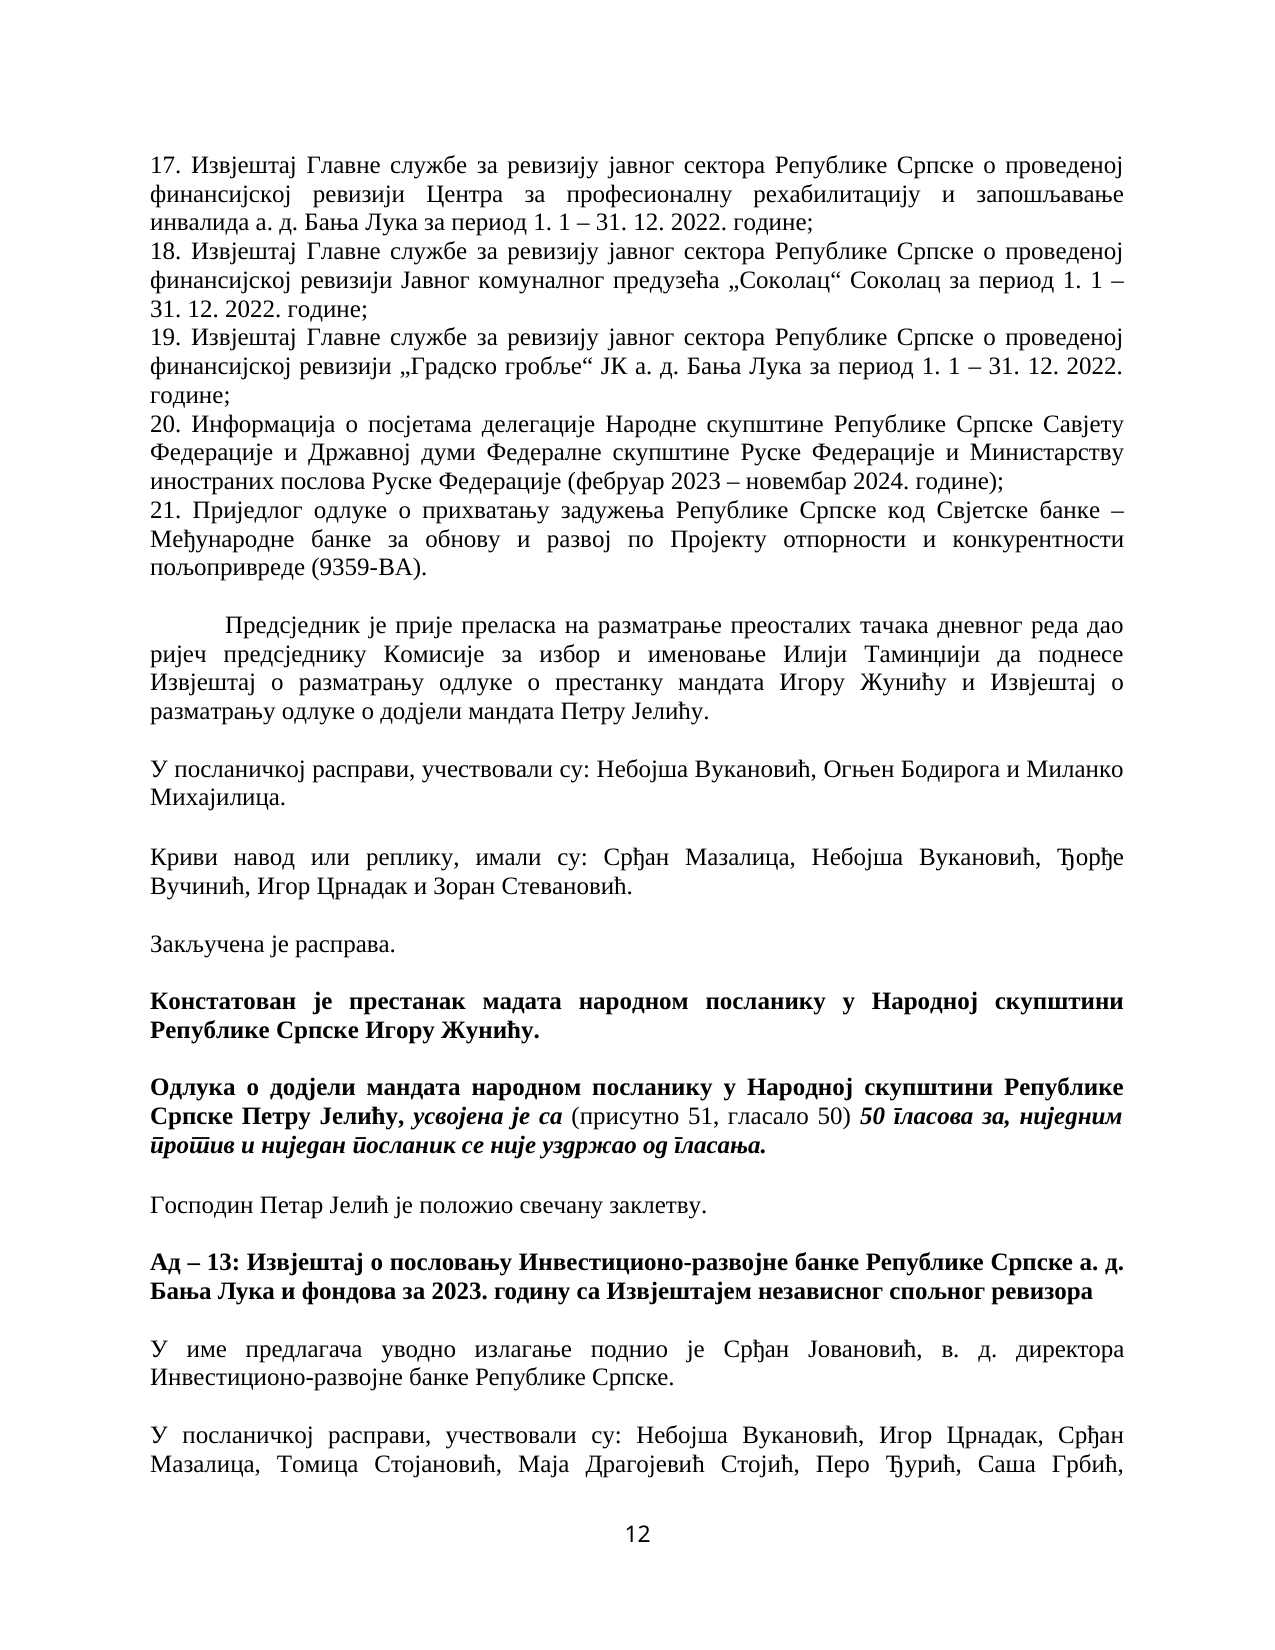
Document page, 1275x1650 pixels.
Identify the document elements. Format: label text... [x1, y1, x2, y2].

text Криви навод или реплику, имали су: Срђан Мазалица, Небојша Вукановић, Ђорђе Вучинић, Игор Црнадак и Зоран Стевановић. [150, 842, 1125, 900]
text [150, 1420, 1125, 1477]
text Господин Петар Јелић је положио свечану заклетву. [150, 1190, 1125, 1219]
text Констатован је престанак мадата народном посланику у Народној скупштини Републике Српске Игору Жунићу. [150, 986, 1125, 1044]
text 21. Приједлог одлуке о прихватању задужења Републике Српске код Свјетске банке – Међународне банке за обнову и развој по Пројекту отпорности и конкурентности пољопривреде (9359-BA). [150, 495, 1125, 581]
text Одлука о додјели мандата народном посланику у Народној скупштини Републике Српске Петру Јелићу, усвојена је са (присутно 51, гласало 50) 50 гласова за, ниједним против и ниједан посланик се није уздржао од гласања. [150, 1072, 1125, 1159]
text 19. Извјештај Главне службе за ревизију јавног сектора Републике Српске о проведеној финансијској ревизији „Градско гробље“ ЈК а. д. Бања Лука за период 1. 1 – 31. 12. 2022. године; [150, 322, 1125, 409]
text Закључена је расправа. [150, 929, 1125, 957]
text Предсједник је прије преласка на разматрање преосталих тачака дневног реда дао ријеч предсједнику Комисије за избор и именовање Илији Таминџији да поднесе Извјештај о разматрању одлуке о престанку мандата Игору Жунићу и Извјештај о разматрању одлуке о додјели мандата Петру Јелићу. [150, 610, 1125, 725]
text 18. Извјештај Главне службе за ревизију јавног сектора Републике Српске о проведеној финансијској ревизији Јавног комуналног предузећа „Соколац“ Соколац за период 1. 1 – 31. 12. 2022. године; [150, 236, 1125, 322]
text 17. Извјештај Главне службе за ревизију јавног сектора Републике Српске о проведеној финансијској ревизији Центра за професионалну рехабилитацију и запошљавање инвалида а. д. Бања Лука за период 1. 1 – 31. 12. 2022. године; [150, 150, 1125, 236]
text У име предлагача уводно излагање поднио је Срђан Јовановић, в. д. директора Инвестиционо-развојне банке Републике Српске. [150, 1334, 1125, 1391]
text 20. Информација о посјетама делегације Народне скупштине Републике Српске Савјету Федерације и Државној думи Федералне скупштине Руске Федерације и Министарству иностраних послова Руске Федерације (фебруар 2023 – новембар 2024. године); [150, 409, 1125, 495]
text Ад – 13: Извјештај о пословању Инвестиционо-развојне банке Републике Српске а. д. Бања Лука и фондова за 2023. годину са Извјештајем независног спољног ревизора [150, 1247, 1125, 1305]
text У посланичкој расправи, учествовали су: Небојша Вукановић, Огњен Бодирога и Миланко Михајилица. [150, 754, 1125, 811]
